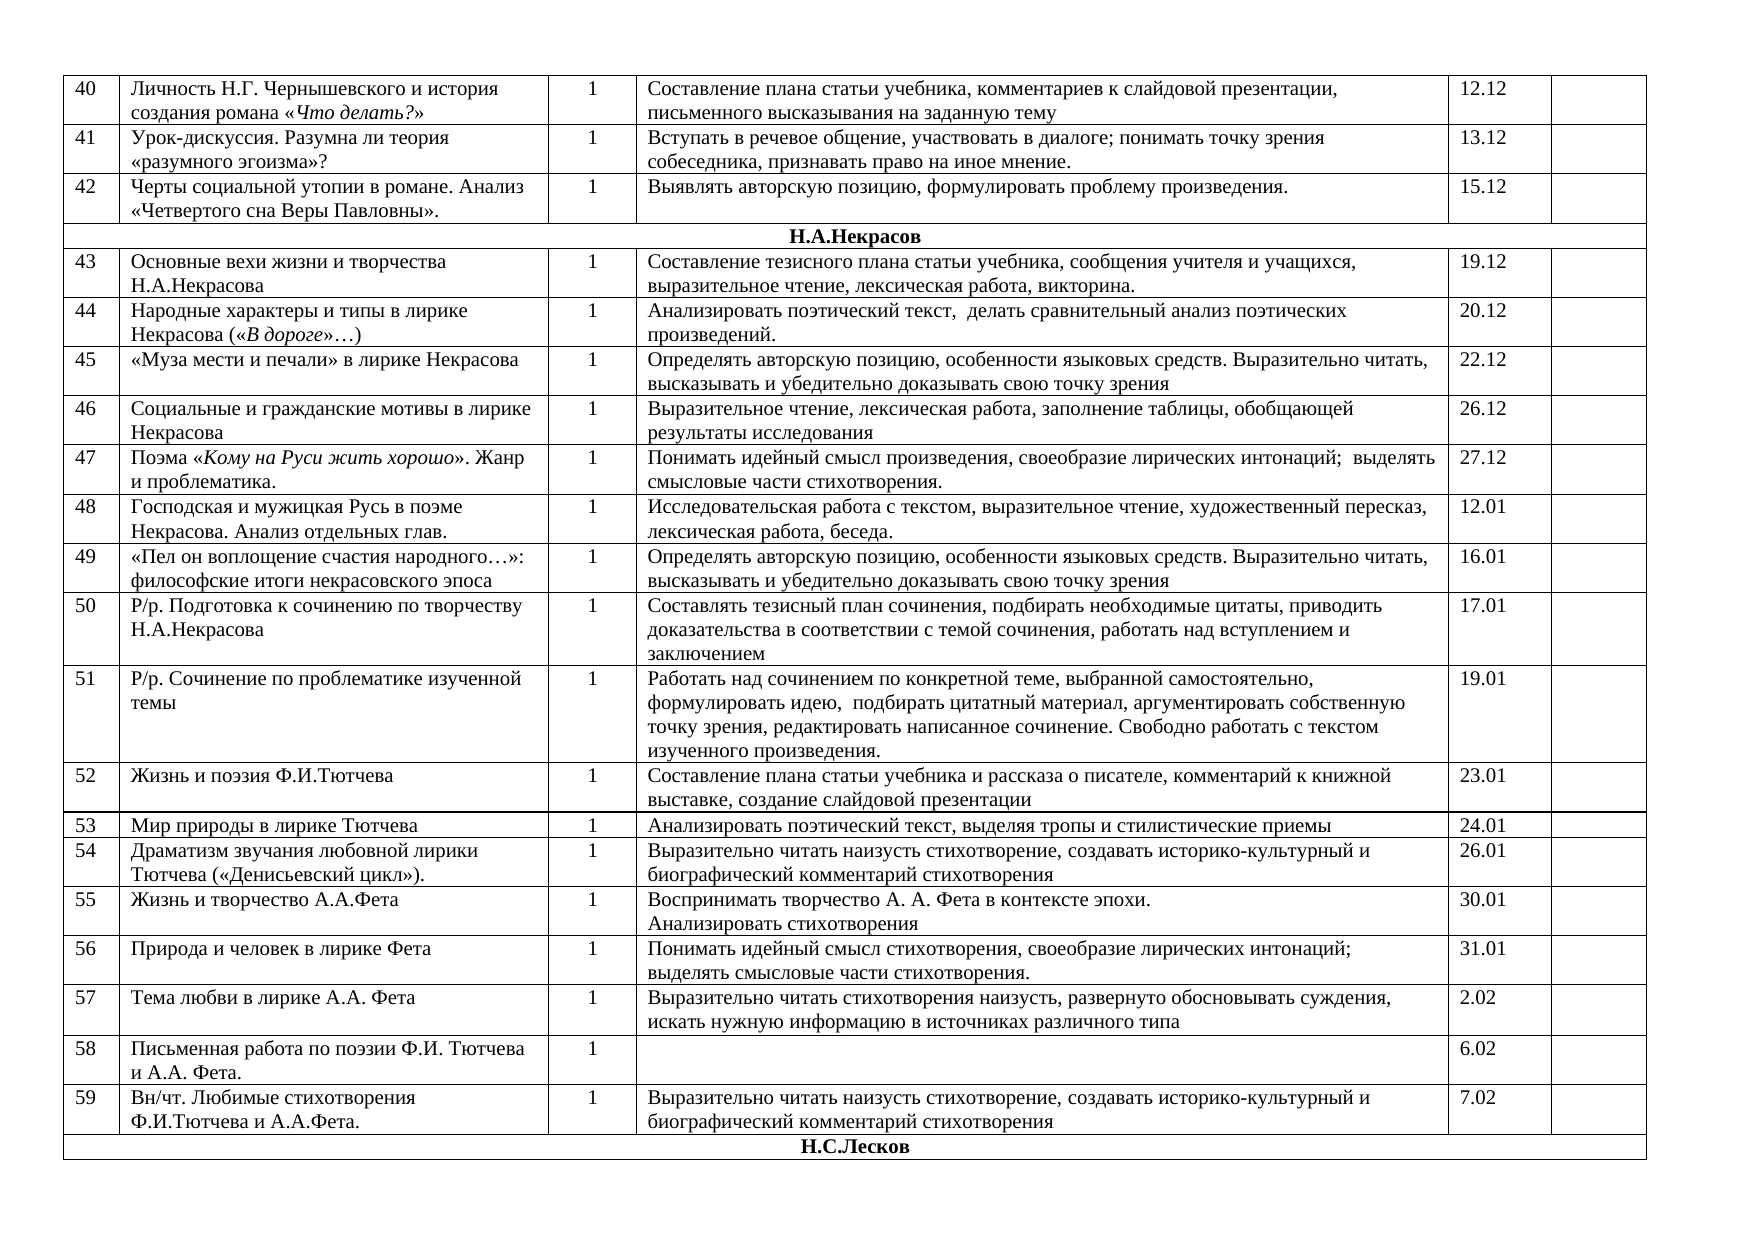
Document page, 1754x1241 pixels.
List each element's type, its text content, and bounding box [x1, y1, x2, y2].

table_cell 1 [549, 985, 636, 1035]
table_cell Исследовательская работа с текстом, выразительное чтение, художественный пересказ, лексическая работа, беседа. [637, 495, 1448, 543]
table_cell 30.01 [1449, 887, 1551, 935]
table_cell 48 [64, 495, 119, 543]
table_cell [1552, 249, 1646, 297]
table_cell 1 [549, 1036, 636, 1084]
table_cell 2.02 [1449, 985, 1551, 1035]
table_cell 1 [549, 544, 636, 592]
table_cell Черты социальной утопии в романе. Анализ «Четвертого сна Веры Павловны». [120, 174, 548, 222]
table_cell Мир природы в лирике Тютчева [120, 813, 548, 837]
table_cell 27.12 [1449, 445, 1551, 493]
table_cell Выразительное чтение, лексическая работа, заполнение таблицы, обобщающей результаты исследования [637, 396, 1448, 444]
table_cell 1 [549, 445, 636, 493]
table_cell [1552, 985, 1646, 1035]
table_cell [1552, 1085, 1646, 1133]
table_cell 55 [64, 887, 119, 935]
table_cell 57 [64, 985, 119, 1035]
table_cell 26.12 [1449, 396, 1551, 444]
table_cell Определять авторскую позицию, особенности языковых средств. Выразительно читать, высказывать и убедительно доказывать свою точку зрения [637, 347, 1448, 395]
table_cell 13.12 [1449, 125, 1551, 173]
table_cell [1552, 1036, 1646, 1084]
table_cell 1 [549, 838, 636, 886]
table_cell 1 [549, 666, 636, 762]
table_cell 45 [64, 347, 119, 395]
table_cell «Муза мести и печали» в лирике Некрасова [120, 347, 548, 395]
table_cell Выявлять авторскую позицию, формулировать проблему произведения. [637, 174, 1448, 222]
table_cell Выразительно читать стихотворения наизусть, развернуто обосновывать суждения, искать нужную информацию в источниках различного типа [637, 985, 1448, 1035]
table_cell 12.12 [1449, 76, 1551, 124]
table_cell 47 [64, 445, 119, 493]
table_cell Работать над сочинением по конкретной теме, выбранной самостоятельно, формулировать идею, подбирать цитатный материал, аргументировать собственную точку зрения, редактировать написанное сочинение. Свободно работать с текстом изученного произведения. [637, 666, 1448, 762]
table_cell 22.12 [1449, 347, 1551, 395]
table_cell [1552, 396, 1646, 444]
table_cell 1 [549, 174, 636, 222]
table_cell 1 [549, 249, 636, 297]
table_cell Определять авторскую позицию, особенности языковых средств. Выразительно читать, высказывать и убедительно доказывать свою точку зрения [637, 544, 1448, 592]
table_cell [1552, 593, 1646, 665]
table_cell 52 [64, 763, 119, 811]
table_cell Тема любви в лирике А.А. Фета [120, 985, 548, 1035]
table_cell 42 [64, 174, 119, 222]
table_cell [637, 1036, 1448, 1084]
table_cell 1 [549, 76, 636, 124]
table_cell 56 [64, 936, 119, 984]
table_cell 1 [549, 593, 636, 665]
table_cell 1 [549, 298, 636, 346]
table_cell Р/р. Подготовка к сочинению по творчеству Н.А.Некрасова [120, 593, 548, 665]
table_cell Анализировать поэтический текст, выделяя тропы и стилистические приемы [637, 813, 1448, 837]
table_cell Вступать в речевое общение, участвовать в диалоге; понимать точку зрения собеседника, признавать право на иное мнение. [637, 125, 1448, 173]
table_cell 44 [64, 298, 119, 346]
table_cell [1552, 887, 1646, 935]
table_cell 24.01 [1449, 813, 1551, 837]
table_cell 31.01 [1449, 936, 1551, 984]
table_cell 1 [549, 763, 636, 811]
table_cell 1 [549, 813, 636, 837]
table_cell 20.12 [1449, 298, 1551, 346]
table_cell Р/р. Сочинение по проблематике изученной темы [120, 666, 548, 762]
table_cell [1552, 347, 1646, 395]
table_cell 23.01 [1449, 763, 1551, 811]
table_cell 1 [549, 495, 636, 543]
table_cell Драматизм звучания любовной лирики Тютчева («Денисьевский цикл»). [120, 838, 548, 886]
table_cell Поэма «Кому на Руси жить хорошо». Жанр и проблематика. [120, 445, 548, 493]
table_cell Понимать идейный смысл стихотворения, своеобразие лирических интонаций; выделять смысловые части стихотворения. [637, 936, 1448, 984]
table_cell 1 [549, 936, 636, 984]
table_cell Выразительно читать наизусть стихотворение, создавать историко-культурный и биографический комментарий стихотворения [637, 838, 1448, 886]
table_cell 1 [549, 396, 636, 444]
table_cell [1552, 666, 1646, 762]
table_cell [1552, 838, 1646, 886]
table_cell «Пел он воплощение счастия народного…»: философские итоги некрасовского эпоса [120, 544, 548, 592]
table_cell 26.01 [1449, 838, 1551, 886]
table_cell [1552, 445, 1646, 493]
table_cell 54 [64, 838, 119, 886]
table_cell Вн/чт. Любимые стихотворения Ф.И.Тютчева и А.А.Фета. [120, 1085, 548, 1133]
table_cell Составление плана статьи учебника и рассказа о писателе, комментарий к книжной выставке, создание слайдовой презентации [637, 763, 1448, 811]
table_cell Письменная работа по поэзии Ф.И. Тютчева и А.А. Фета. [120, 1036, 548, 1084]
table_cell Господская и мужицкая Русь в поэме Некрасова. Анализ отдельных глав. [120, 495, 548, 543]
table_cell Личность Н.Г. Чернышевского и история создания романа «Что делать?» [120, 76, 548, 124]
table_cell [1552, 544, 1646, 592]
table_cell [1552, 76, 1646, 124]
table_cell Выразительно читать наизусть стихотворение, создавать историко-культурный и биографический комментарий стихотворения [637, 1085, 1448, 1133]
table_cell Анализировать поэтический текст, делать сравнительный анализ поэтических произведений. [637, 298, 1448, 346]
table_cell 17.01 [1449, 593, 1551, 665]
table_cell 1 [549, 1085, 636, 1133]
table_cell 46 [64, 396, 119, 444]
table_cell Воспринимать творчество А. А. Фета в контексте эпохи. Анализировать стихотворения [637, 887, 1448, 935]
table_cell 19.12 [1449, 249, 1551, 297]
table_cell [1552, 174, 1646, 222]
table_cell [1552, 813, 1646, 837]
table_cell 1 [549, 347, 636, 395]
table_cell Урок-дискуссия. Разумна ли теория «разумного эгоизма»? [120, 125, 548, 173]
table_cell 59 [64, 1085, 119, 1133]
table_cell 6.02 [1449, 1036, 1551, 1084]
table_cell Жизнь и поэзия Ф.И.Тютчева [120, 763, 548, 811]
table_cell 40 [64, 76, 119, 124]
table_cell 1 [549, 887, 636, 935]
table_cell Основные вехи жизни и творчества Н.А.Некрасова [120, 249, 548, 297]
table_cell 16.01 [1449, 544, 1551, 592]
table_cell Природа и человек в лирике Фета [120, 936, 548, 984]
table_cell 53 [64, 813, 119, 837]
table_cell 7.02 [1449, 1085, 1551, 1133]
table_cell 15.12 [1449, 174, 1551, 222]
table_cell 12.01 [1449, 495, 1551, 543]
table_cell Понимать идейный смысл произведения, своеобразие лирических интонаций; выделять смысловые части стихотворения. [637, 445, 1448, 493]
table_cell [1552, 125, 1646, 173]
table_cell Н.С.Лесков [64, 1135, 1646, 1158]
table_cell [1552, 936, 1646, 984]
table_cell Социальные и гражданские мотивы в лирике Некрасова [120, 396, 548, 444]
table_cell 58 [64, 1036, 119, 1084]
table_cell Народные характеры и типы в лирике Некрасова («В дороге»…) [120, 298, 548, 346]
table_cell Н.А.Некрасов [64, 224, 1646, 248]
table_cell 19.01 [1449, 666, 1551, 762]
table_cell Составление плана статьи учебника, комментариев к слайдовой презентации, письменного высказывания на заданную тему [637, 76, 1448, 124]
table_cell 50 [64, 593, 119, 665]
table_cell Составление тезисного плана статьи учебника, сообщения учителя и учащихся, выразительное чтение, лексическая работа, викторина. [637, 249, 1448, 297]
table_cell Жизнь и творчество А.А.Фета [120, 887, 548, 935]
table_cell 43 [64, 249, 119, 297]
table_cell 1 [549, 125, 636, 173]
table_cell [1552, 763, 1646, 811]
table_cell 49 [64, 544, 119, 592]
table_cell 41 [64, 125, 119, 173]
table_cell [1552, 495, 1646, 543]
table_cell Составлять тезисный план сочинения, подбирать необходимые цитаты, приводить доказательства в соответствии с темой сочинения, работать над вступлением и заключением [637, 593, 1448, 665]
table_cell 51 [64, 666, 119, 762]
table_cell [1552, 298, 1646, 346]
